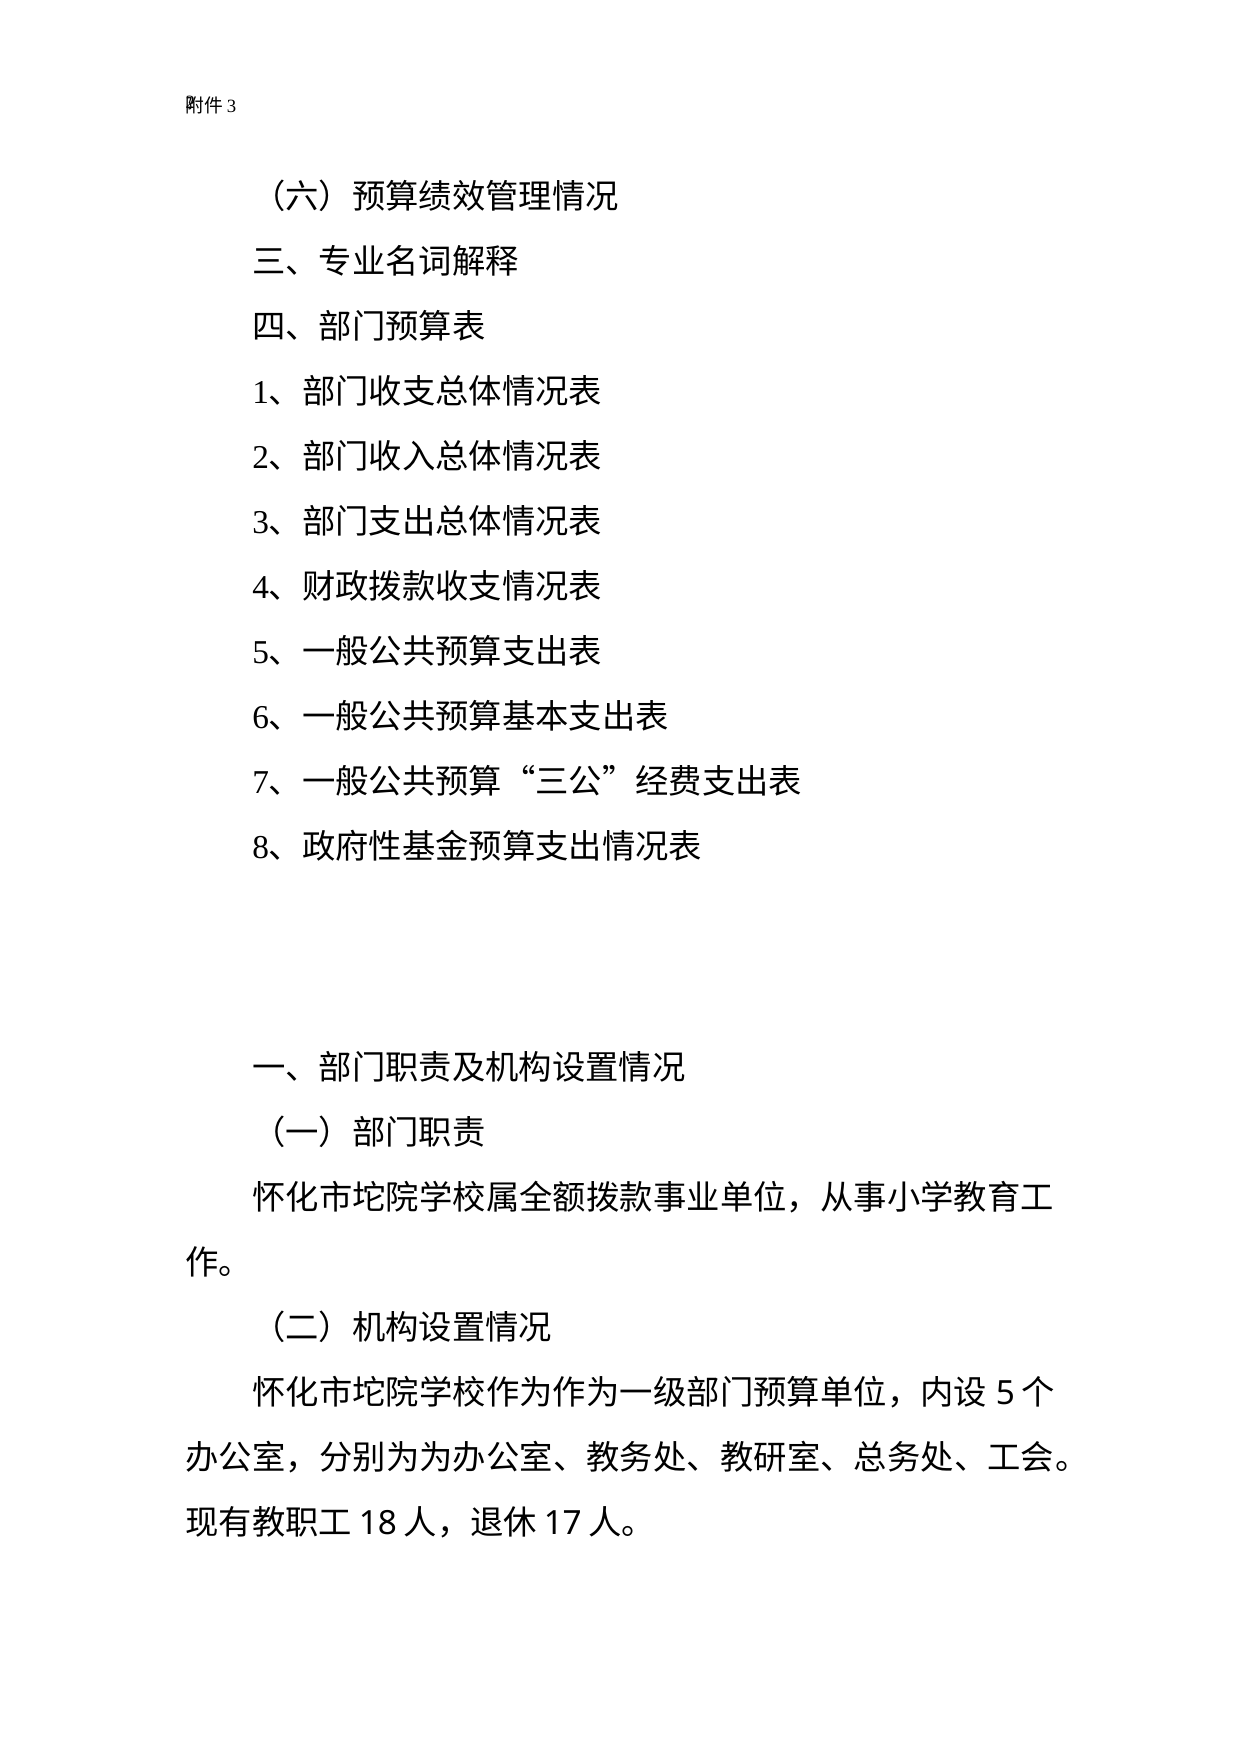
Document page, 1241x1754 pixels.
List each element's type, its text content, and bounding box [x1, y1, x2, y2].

text 三、专业名词解释 [185, 227, 1055, 292]
text 四、部门预算表 [185, 292, 1055, 357]
text 一、部门职责及机构设置情况 [185, 1033, 1055, 1098]
text 6、一般公共预算基本支出表 [185, 682, 1055, 747]
text （六）预算绩效管理情况 [185, 162, 1055, 227]
text 2、部门收入总体情况表 [185, 422, 1055, 487]
text （一）部门职责 [185, 1098, 1055, 1163]
text 7、一般公共预算“三公”经费支出表 [185, 747, 1055, 812]
text 4、财政拨款收支情况表 [185, 552, 1055, 617]
text 1、部门收支总体情况表 [185, 357, 1055, 422]
text （二）机构设置情况 [185, 1293, 1055, 1358]
text 8、政府性基金预算支出情况表 [185, 812, 1055, 877]
text 怀化市坨院学校作为作为一级部门预算单位，内设5个办公室，分别为为办公室、教务处、教研室、总务处、工会。现有教职工18人，退休17人。 [185, 1358, 1055, 1553]
text 3、部门支出总体情况表 [185, 487, 1055, 552]
text 怀化市坨院学校属全额拨款事业单位，从事小学教育工作。 [185, 1163, 1055, 1293]
text 5、一般公共预算支出表 [185, 617, 1055, 682]
